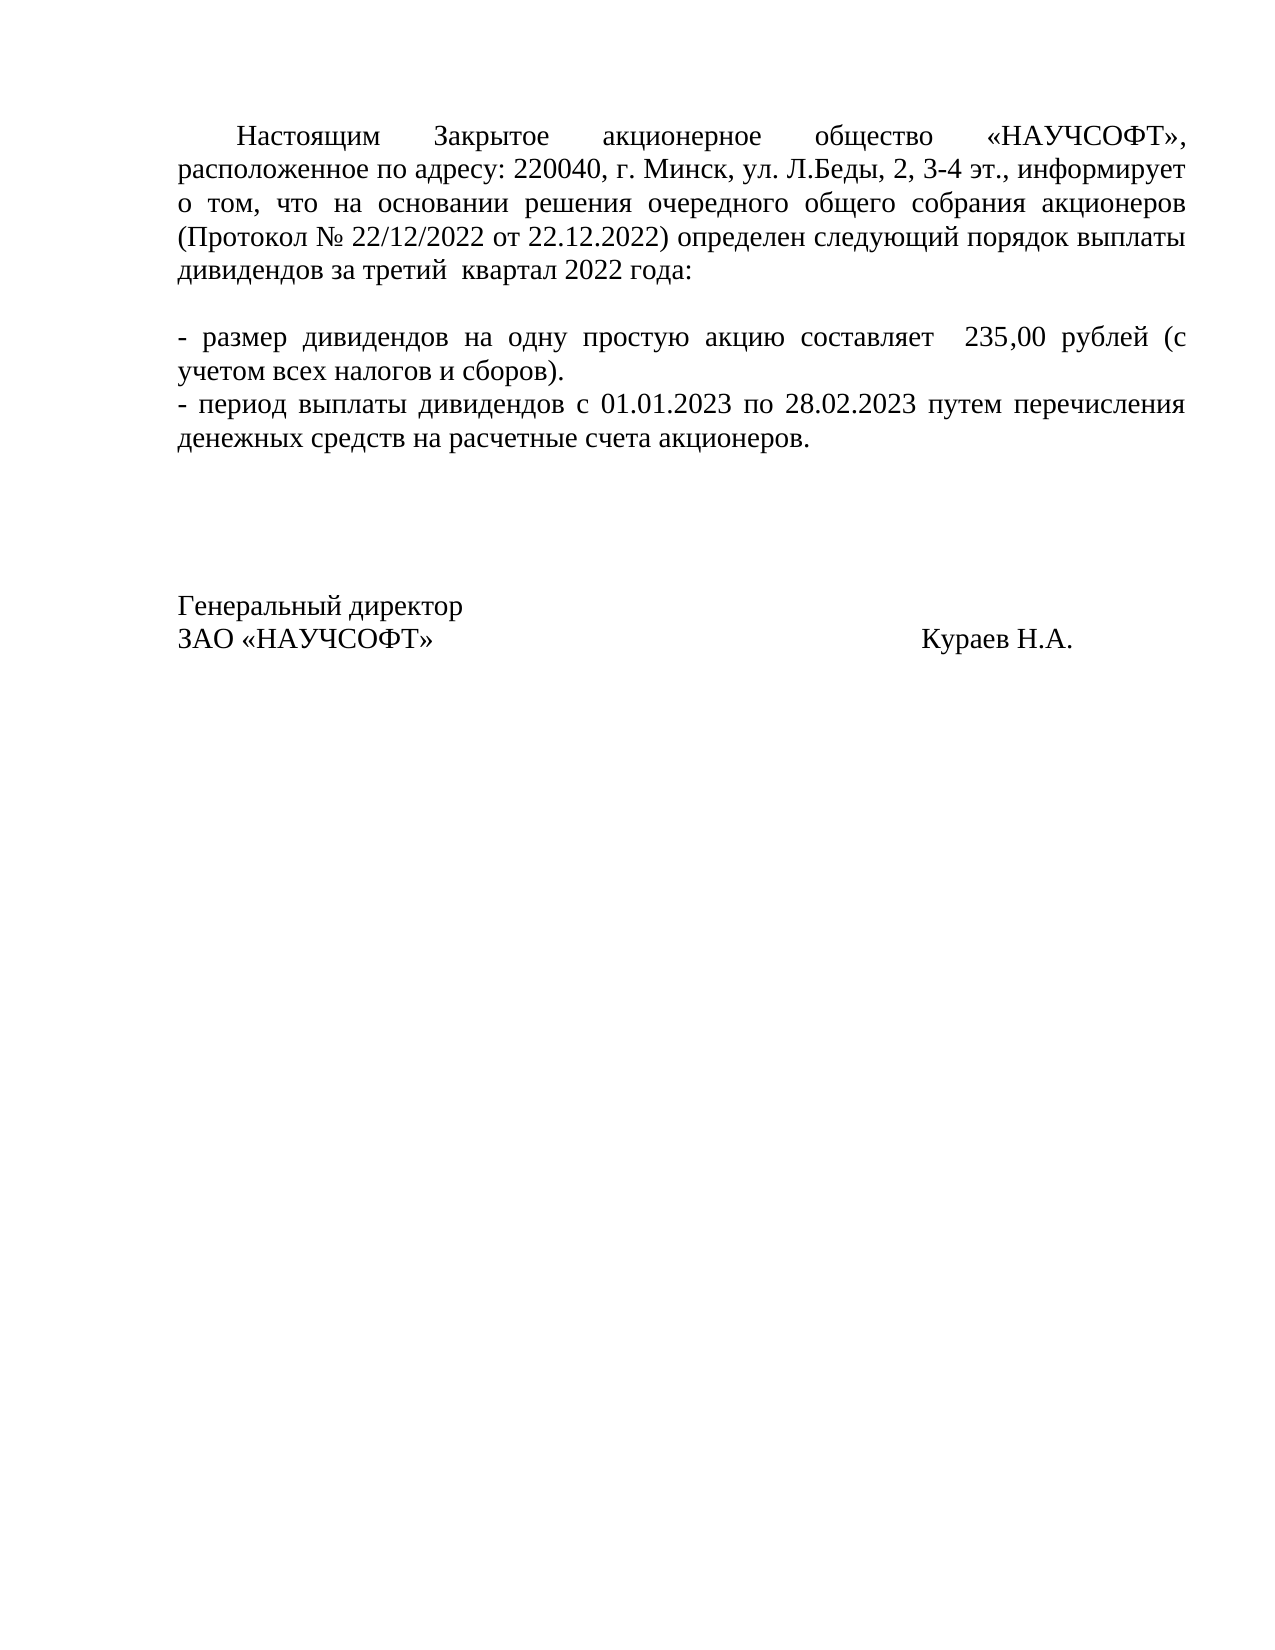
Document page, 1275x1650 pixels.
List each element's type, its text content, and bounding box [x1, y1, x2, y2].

text ЗАО «НАУЧСОФТ» Кураев Н.А. [177, 621, 1186, 655]
text - размер дивидендов на одну простую акцию составляет 235,00 рублей (с учетом всех налогов и сборов). [177, 319, 1186, 386]
text - период выплаты дивидендов с 01.01.2023 по 28.02.2023 путем перечисления денежных средств на расчетные счета акционеров. [177, 386, 1186, 453]
text Настоящим Закрытое акционерное общество «НАУЧСОФТ», расположенное по адресу: 220040, г. Минск, ул. Л.Беды, 2, 3-4 эт., информирует о том, что на основании решения очередного общего собрания акционеров (Протокол № 22/12/2022 от 22.12.2022) определен следующий порядок выплаты дивидендов за третий квартал 2022 года: [177, 118, 1186, 286]
text Генеральный директор [177, 588, 1186, 621]
